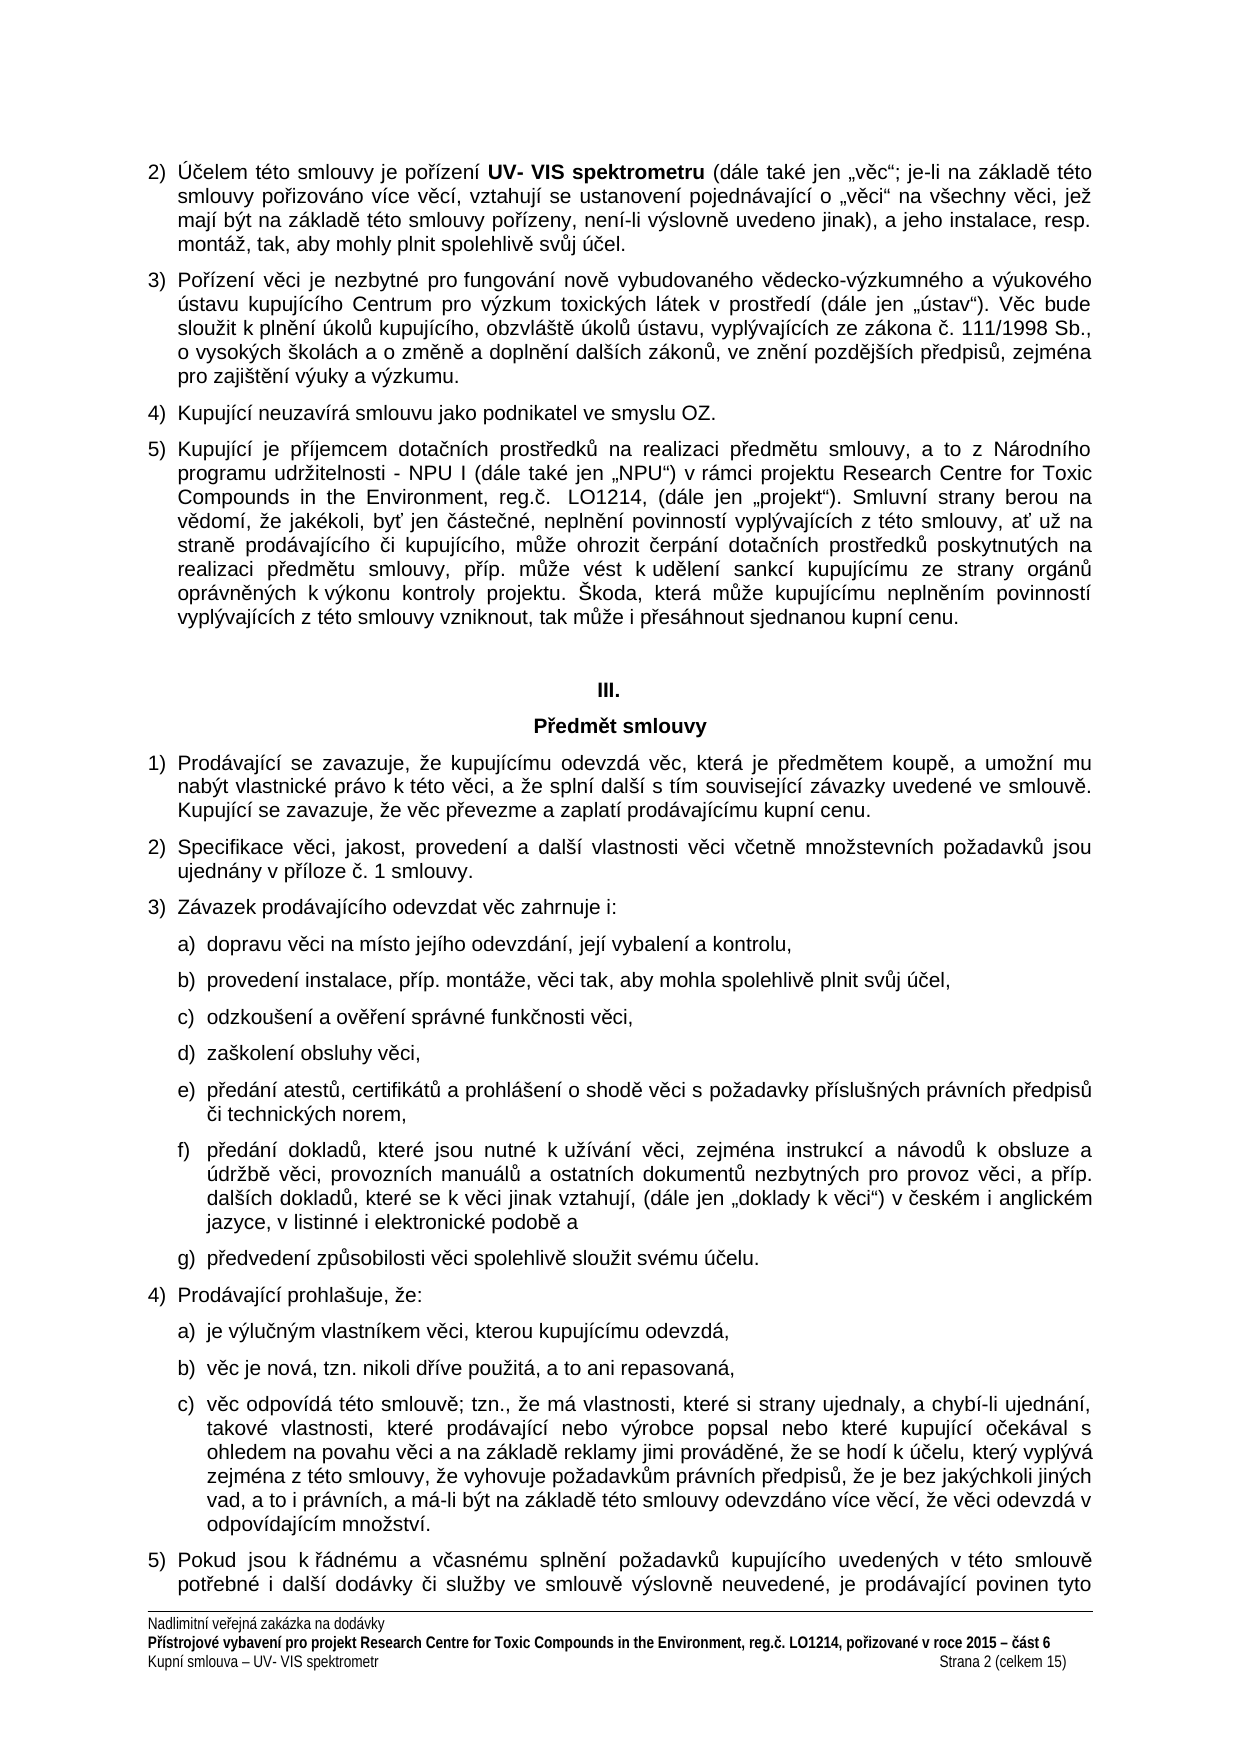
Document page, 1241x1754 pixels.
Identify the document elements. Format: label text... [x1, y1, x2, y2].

list předání dokladů, které jsou nutné k užívání věci, zejména instrukcí a návodů k obsluze a údržbě věci, provozních manuálů a ostatních dokumentů nezbytných pro provoz věci, a příp. dalších dokladů, které se k věci jinak vztahují, (dále jen „doklady k věci“) v českém i anglickém jazyce, v listinné i elektronické podobě a [177, 1138, 1093, 1234]
list věc odpovídá této smlouvě; tzn., že má vlastnosti, které si strany ujednaly, a chybí-li ujednání, takové vlastnosti, které prodávající nebo výrobce popsal nebo které kupující očekával s ohledem na povahu věci a na základě reklamy jimi prováděné, že se hodí k účelu, který vyplývá zejména z této smlouvy, že vyhovuje požadavkům právních předpisů, že je bez jakýchkoli jiných vad, a to i právních, a má-li být na základě této smlouvy odevzdáno více věcí, že věci odevzdá v odpovídajícím množství. [177, 1392, 1093, 1536]
list je výlučným vlastníkem věci, kterou kupujícímu odevzdá, [177, 1319, 1093, 1343]
list předání atestů, certifikátů a prohlášení o shodě věci s požadavky příslušných právních předpisů či technických norem, [177, 1077, 1093, 1125]
list odzkoušení a ověření správné funkčnosti věci, [177, 1004, 1093, 1028]
text Předmět smlouvy [148, 714, 1093, 738]
list Kupující neuzavírá smlouvu jako podnikatel ve smyslu OZ. [148, 400, 1093, 424]
list Účelem této smlouvy je pořízení UV- VIS spektrometru (dále také jen „věc“; je-li na základě této smlouvy pořizováno více věcí, vztahují se ustanovení pojednávající o „věci“ na všechny věci, jež mají být na základě této smlouvy pořízeny, není-li výslovně uvedeno jinak), a jeho instalace, resp. montáž, tak, aby mohly plnit spolehlivě svůj účel. [148, 160, 1093, 256]
list Prodávající prohlašuje, že: [148, 1283, 1093, 1307]
list Závazek prodávajícího odevzdat věc zahrnuje i: [148, 895, 1093, 919]
list Kupující je příjemcem dotačních prostředků na realizaci předmětu smlouvy, a to z Národního programu udržitelnosti - NPU I (dále také jen „NPU“) v rámci projektu Research Centre for Toxic Compounds in the Environment, reg.č. LO1214, (dále jen „projekt“). Smluvní strany berou na vědomí, že jakékoli, byť jen částečné, neplnění povinností vyplývajících z této smlouvy, ať už na straně prodávajícího či kupujícího, může ohrozit čerpání dotačních prostředků poskytnutých na realizaci předmětu smlouvy, příp. může vést k udělení sankcí kupujícímu ze strany orgánů oprávněných k výkonu kontroly projektu. Škoda, která může kupujícímu neplněním povinností vyplývajících z této smlouvy vzniknout, tak může i přesáhnout sjednanou kupní cenu. [148, 437, 1093, 628]
list dopravu věci na místo jejího odevzdání, její vybalení a kontrolu, [177, 932, 1093, 956]
list zaškolení obsluhy věci, [177, 1041, 1093, 1065]
list provedení instalace, příp. montáže, věci tak, aby mohla spolehlivě plnit svůj účel, [177, 968, 1093, 992]
list Pořízení věci je nezbytné pro fungování nově vybudovaného vědecko-výzkumného a výukového ústavu kupujícího Centrum pro výzkum toxických látek v prostředí (dále jen „ústav“). Věc bude sloužit k plnění úkolů kupujícího, obzvláště úkolů ústavu, vyplývajících ze zákona č. 111/1998 Sb., o vysokých školách a o změně a doplnění dalších zákonů, ve znění pozdějších předpisů, zejména pro zajištění výuky a výzkumu. [148, 268, 1093, 388]
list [148, 1548, 1093, 1596]
list věc je nová, tzn. nikoli dříve použitá, a to ani repasovaná, [177, 1356, 1093, 1379]
list Specifikace věci, jakost, provedení a další vlastnosti věci včetně množstevních požadavků jsou ujednány v příloze č. 1 smlouvy. [148, 835, 1093, 883]
list předvedení způsobilosti věci spolehlivě sloužit svému účelu. [177, 1246, 1093, 1270]
list Prodávající se zavazuje, že kupujícímu odevzdá věc, která je předmětem koupě, a umožní mu nabýt vlastnické právo k této věci, a že splní další s tím související závazky uvedené ve smlouvě. Kupující se zavazuje, že věc převezme a zaplatí prodávajícímu kupní cenu. [148, 750, 1093, 822]
